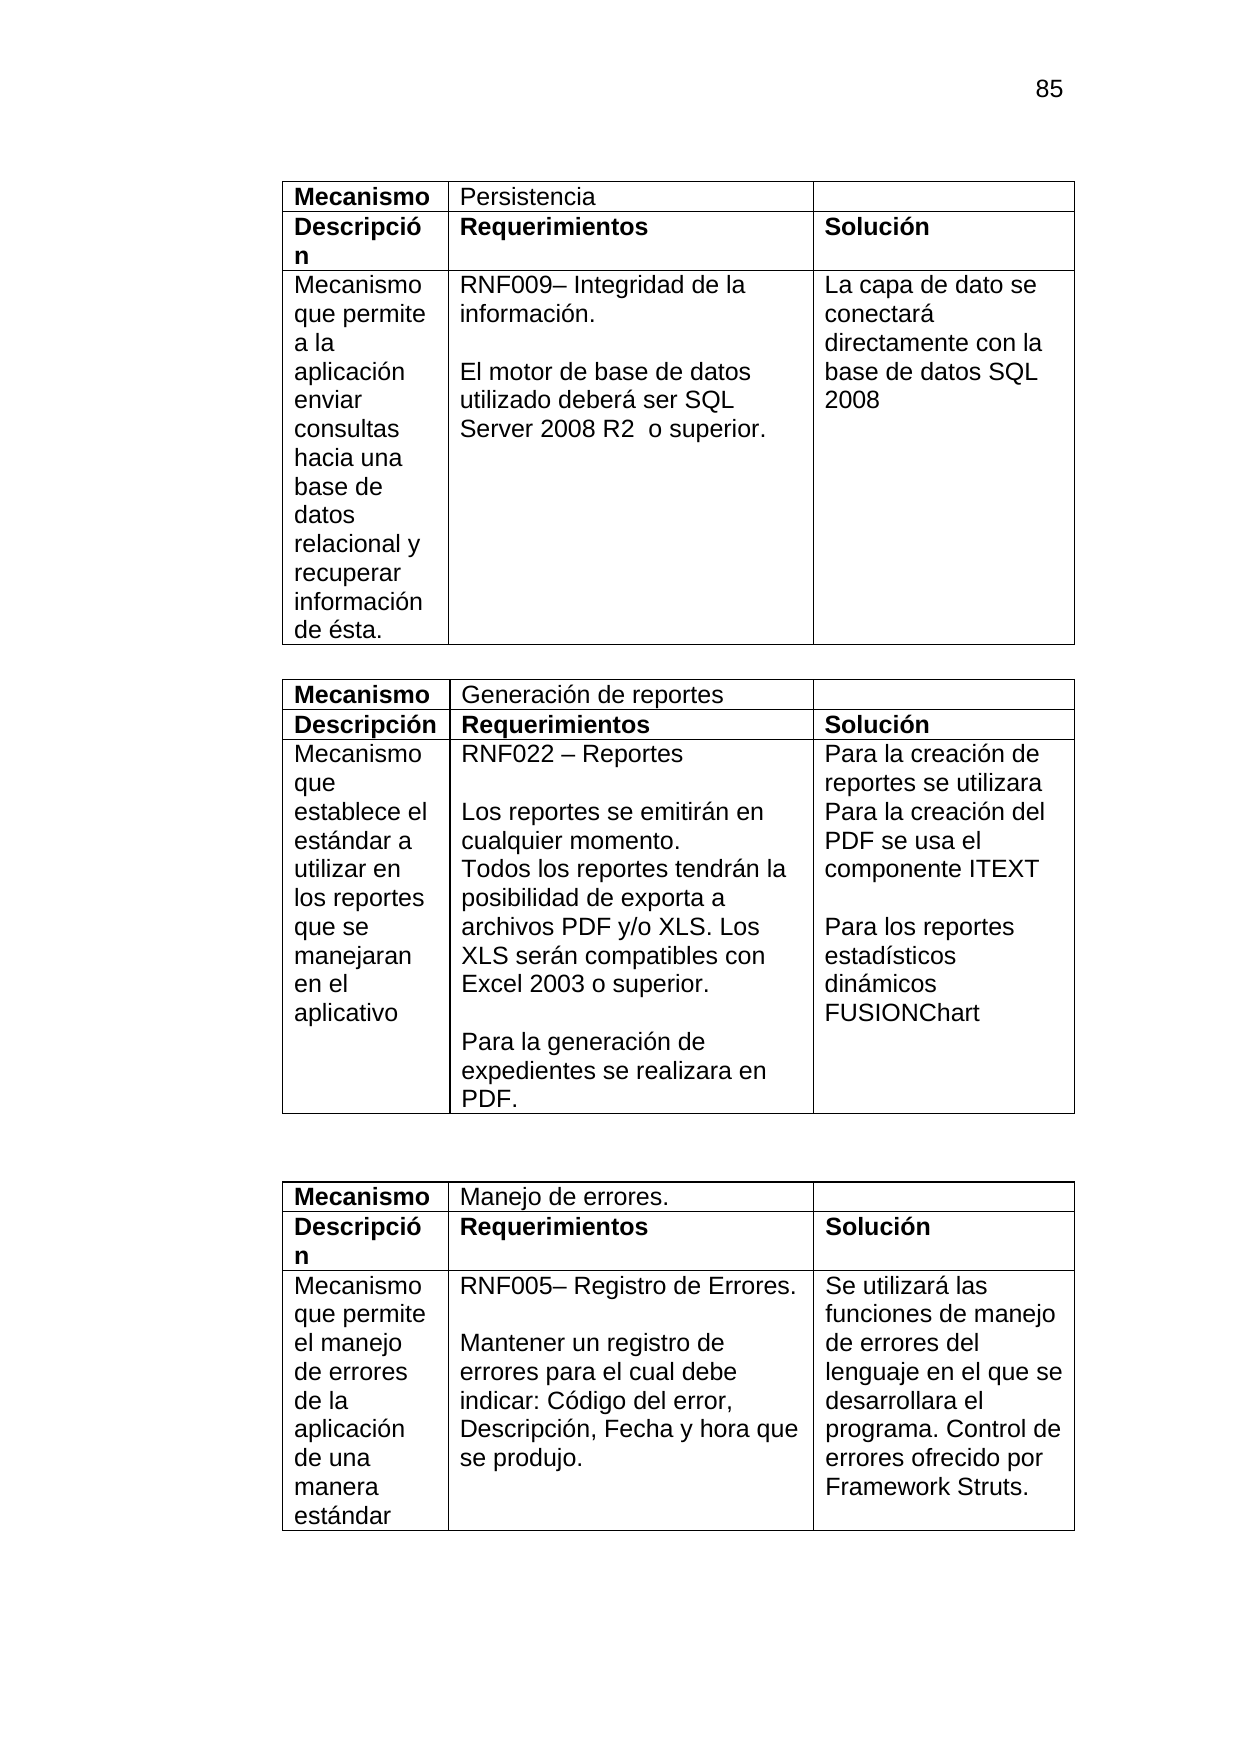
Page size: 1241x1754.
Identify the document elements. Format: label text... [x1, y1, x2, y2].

table_cell Descripción [283, 212, 448, 269]
table_cell RNF005– Registro de Errores. Mantener un registro de errores para el cual debe indicar: Código del error, Descripción, Fecha y hora que se produjo. [449, 1271, 813, 1529]
table_header Mecanismo [283, 1183, 448, 1211]
table_header [814, 1183, 1074, 1211]
table_cell Descripción [283, 1212, 448, 1270]
table_header Mecanismo [283, 680, 449, 709]
table_header [814, 182, 1074, 211]
table_cell Descripción [283, 710, 449, 738]
table_cell Solución [814, 212, 1074, 269]
table_cell Mecanismo que establece el estándar a utilizar en los reportes que se manejaran en el aplicativo [283, 740, 449, 1113]
table_cell Requerimientos [451, 710, 813, 738]
table_cell Requerimientos [449, 1212, 813, 1270]
table_cell Solución [814, 1212, 1074, 1270]
table_header Manejo de errores. [449, 1183, 813, 1211]
table_header Mecanismo [283, 182, 448, 211]
table_cell RNF022 – Reportes Los reportes se emitirán en cualquier momento. Todos los reportes tendrán la posibilidad de exporta a archivos PDF y/o XLS. Los XLS serán compatibles con Excel 2003 o superior. Para la generación de expedientes se realizara en PDF. [451, 740, 813, 1113]
table_cell Mecanismo que permite el manejo de errores de la aplicación de una manera estándar [283, 1271, 448, 1529]
table_cell Se utilizará las funciones de manejo de errores del lenguaje en el que se desarrollara el programa. Control de errores ofrecido por Framework Struts. [814, 1271, 1074, 1529]
table_cell Requerimientos [449, 212, 813, 269]
table_cell La capa de dato se conectará directamente con la base de datos SQL 2008 [814, 271, 1074, 644]
table_header Persistencia [449, 182, 813, 211]
table_header [814, 680, 1074, 709]
table_cell Para la creación de reportes se utilizara Para la creación del PDF se usa el componente ITEXT Para los reportes estadísticos dinámicos FUSIONChart [814, 740, 1074, 1113]
table_cell Solución [814, 710, 1074, 738]
table_cell Mecanismo que permite a la aplicación enviar consultas hacia una base de datos relacional y recuperar información de ésta. [283, 271, 448, 644]
table_cell RNF009– Integridad de la información. El motor de base de datos utilizado deberá ser SQL Server 2008 R2 o superior. [449, 271, 813, 644]
table_header Generación de reportes [451, 680, 813, 709]
